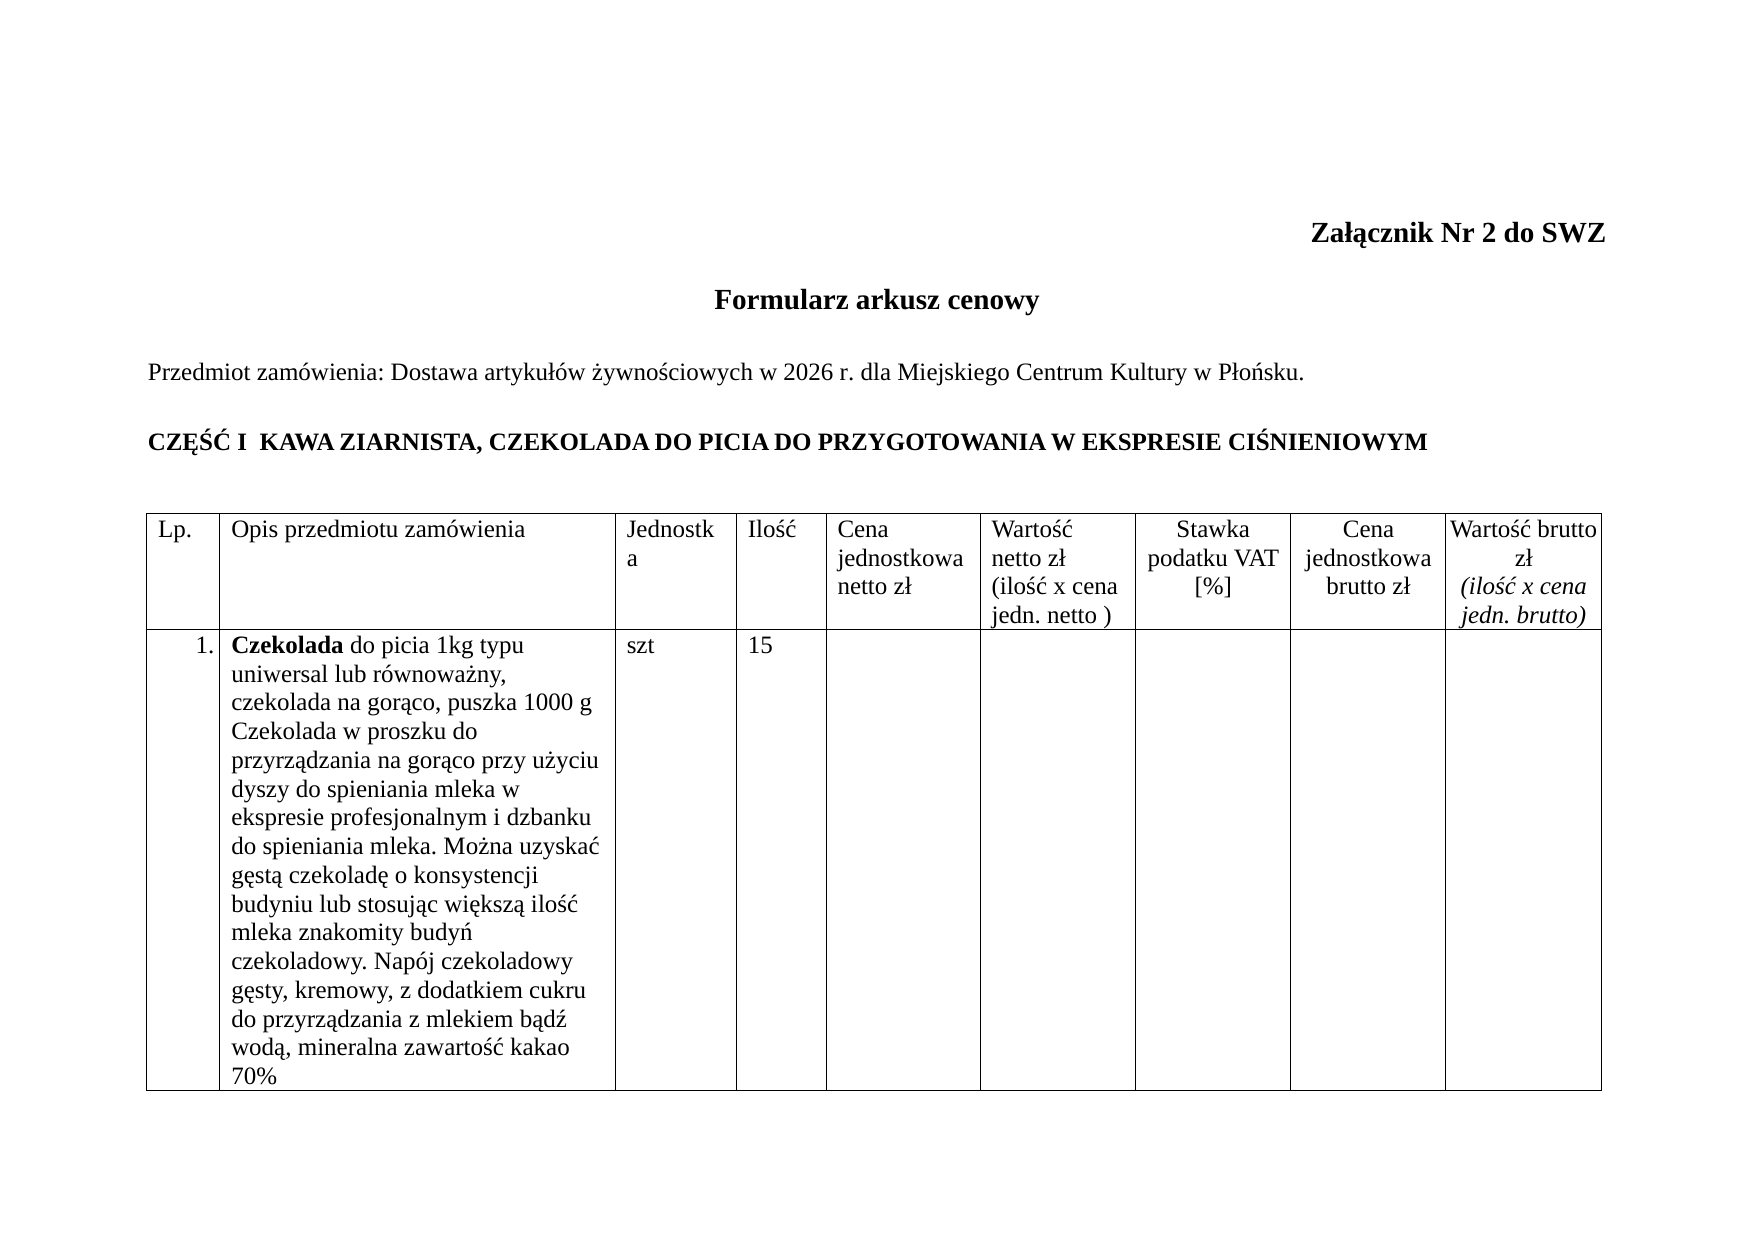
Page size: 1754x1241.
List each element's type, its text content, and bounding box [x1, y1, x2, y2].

text Załącznik Nr 2 do SWZ [148, 215, 1606, 248]
table_header Wartość brutto zł (ilość x cena jedn. brutto) [1446, 514, 1601, 629]
text CZĘŚĆ I KAWA ZIARNISTA, CZEKOLADA DO PICIA DO PRZYGOTOWANIA W EKSPRESIE CIŚNIENIOWYM [148, 427, 1606, 455]
table_header Jednostka [616, 514, 736, 629]
table_header Cena jednostkowa brutto zł [1291, 514, 1445, 629]
table_cell szt [616, 630, 736, 1090]
table_cell [1291, 630, 1445, 1090]
table_header Opis przedmiotu zamówienia [220, 514, 615, 629]
table_cell [1446, 630, 1601, 1090]
table_cell [827, 630, 980, 1090]
text Formularz arkusz cenowy [148, 282, 1606, 315]
table_cell [981, 630, 1135, 1090]
table_header Stawka podatku VAT [%] [1136, 514, 1290, 629]
table_header Cena jednostkowa netto zł [827, 514, 980, 629]
table_cell Czekolada do picia 1kg typu uniwersal lub równoważny, czekolada na gorąco, puszka 1000 g Czekolada w proszku do przyrządzania na gorąco przy użyciu dyszy do spieniania mleka w ekspresie profesjonalnym i dzbanku do spieniania mleka. Można uzyskać gęstą czekoladę o konsystencji budyniu lub stosując większą ilość mleka znakomity budyń czekoladowy. Napój czekoladowy gęsty, kremowy, z dodatkiem cukru do przyrządzania z mlekiem bądź wodą, mineralna zawartość kakao 70% [220, 630, 615, 1090]
table_header Ilość [737, 514, 826, 629]
table_cell [147, 630, 219, 1090]
table_header Lp. [147, 514, 219, 629]
table_header Wartość netto zł (ilość x cena jedn. netto ) [981, 514, 1135, 629]
text Przedmiot zamówienia: Dostawa artykułów żywnościowych w 2026 r. dla Miejskiego Centrum Kultury w Płońsku. [148, 357, 1606, 385]
table_cell 15 [737, 630, 826, 1090]
table_cell [1136, 630, 1290, 1090]
